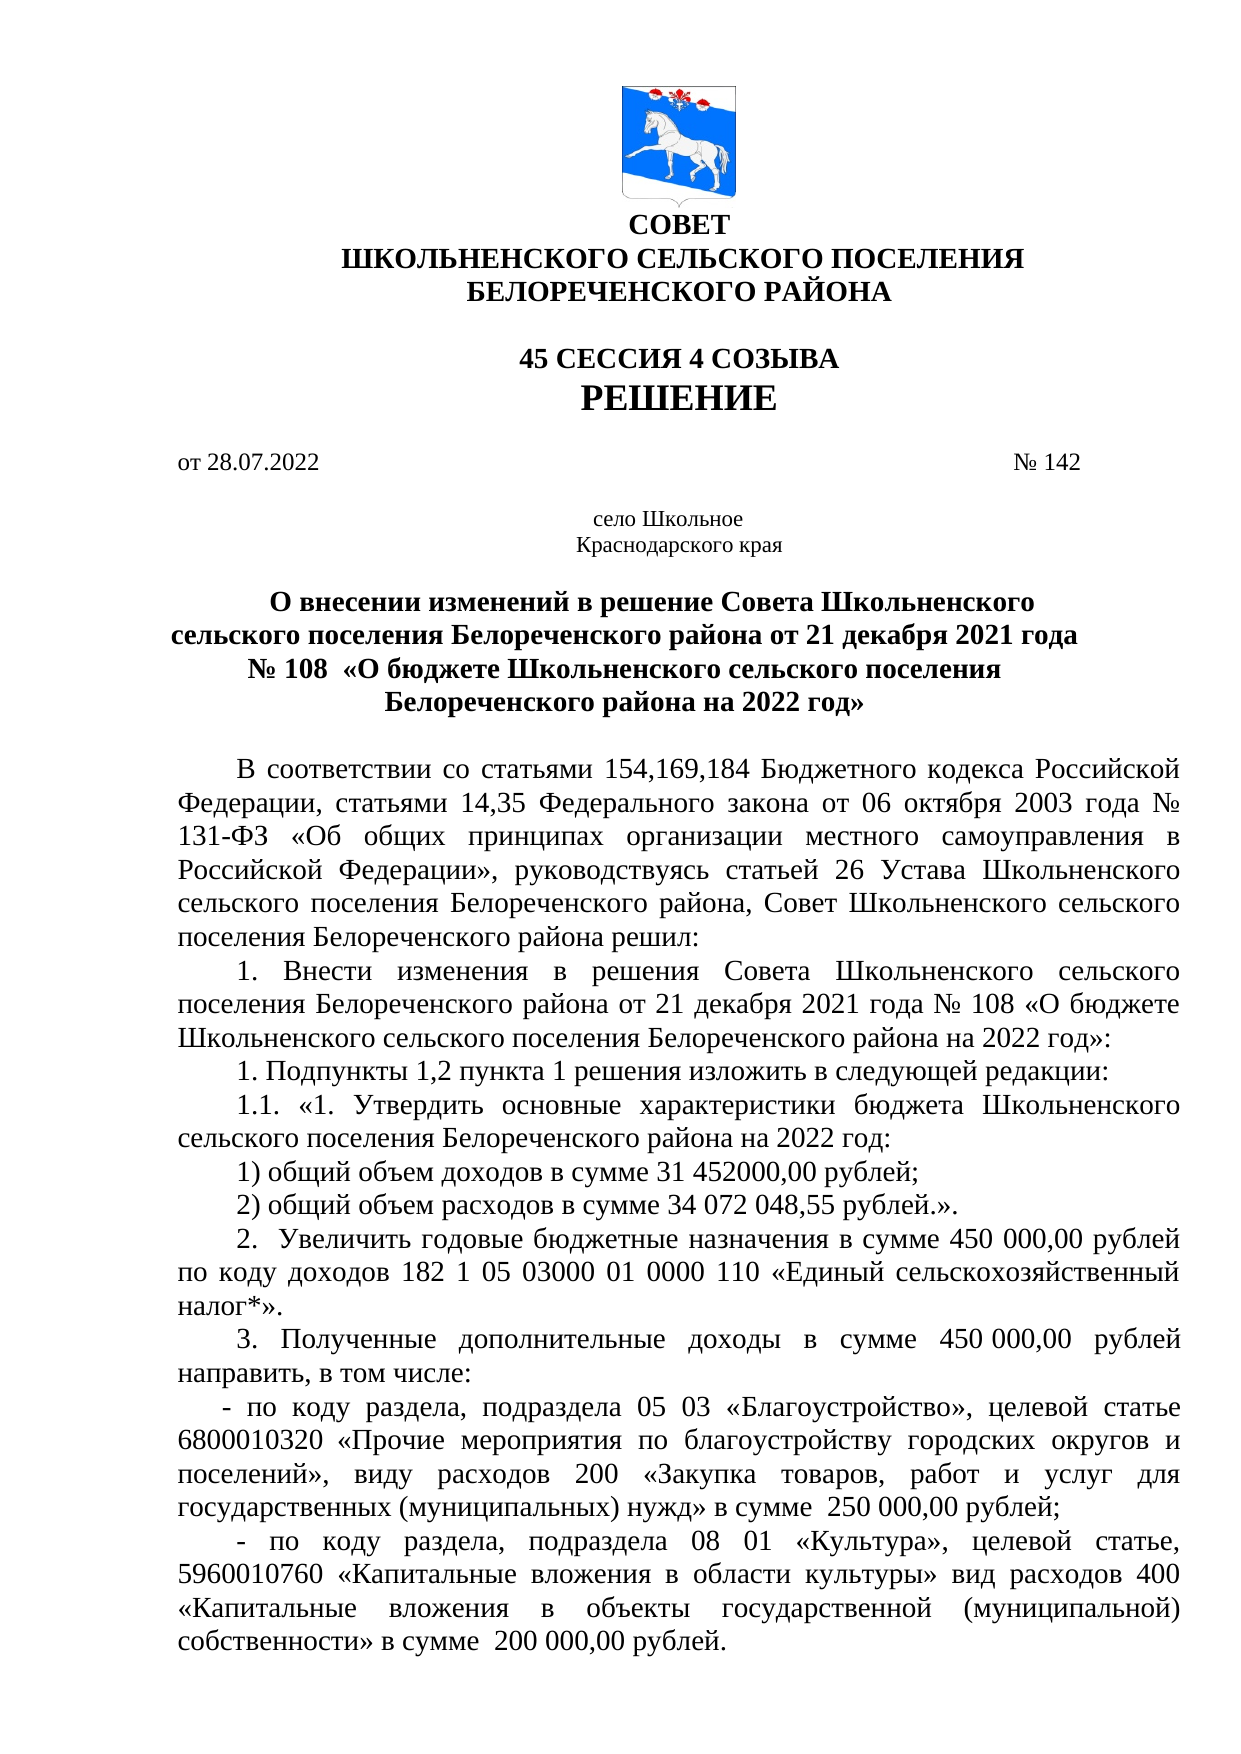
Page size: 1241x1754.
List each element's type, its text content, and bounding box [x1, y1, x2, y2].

text от 28.07.2022 № 142 [177, 447, 1181, 476]
text СОВЕТ [177, 207, 1181, 241]
text РЕШЕНИЕ [177, 375, 1181, 418]
text 2) общий объем расходов в сумме 34 072 048,55 рублей.». [177, 1187, 1181, 1221]
text 2. Увеличить годовые бюджетные назначения в сумме 450 000,00 рублей по коду доходов 182 1 05 03000 01 0000 110 «Единый сельскохозяйственный налог*». [177, 1221, 1181, 1322]
text - по коду раздела, подраздела 05 03 «Благоустройство», целевой статье 6800010320 «Прочие мероприятия по благоустройству городских округов и поселений», виду расходов 200 «Закупка товаров, работ и услуг для государственных (муниципальных) нужд» в сумме 250 000,00 рублей; [177, 1389, 1181, 1523]
text 1.1. «1. Утвердить основные характеристики бюджета Школьненского сельского поселения Белореченского района на 2022 год: [177, 1087, 1181, 1154]
text 1. Внести изменения в решения Совета Школьненского сельского поселения Белореченского района от 21 декабря 2021 года № 108 «О бюджете Школьненского сельского поселения Белореченского района на 2022 год»: [177, 953, 1181, 1053]
text 45 СЕССИЯ 4 СОЗЫВА [177, 342, 1181, 375]
text село Школьное [177, 504, 1181, 531]
text БЕЛОРЕЧЕНСКОГО РАЙОНА [177, 274, 1181, 308]
picture [622, 86, 736, 208]
text - по коду раздела, подраздела 08 01 «Культура», целевой статье, 5960010760 «Капитальные вложения в области культуры» вид расходов 400 «Капитальные вложения в объекты государственной (муниципальной) собственности» в сумме 200 000,00 рублей. [177, 1523, 1181, 1657]
text ШКОЛЬНЕНСКОГО СЕЛЬСКОГО ПОСЕЛЕНИЯ [177, 241, 1181, 274]
table_header О внесении изменений в решение Совета Школьненского сельского поселения Белореченского района от 21 декабря 2021 года № 108 «О бюджете Школьненского сельского поселения Белореченского района на 2022 год» [155, 584, 1094, 751]
text 3. Полученные дополнительные доходы в сумме 450 000,00 рублей направить, в том числе: [177, 1322, 1181, 1389]
text В соответствии со статьями 154,169,184 Бюджетного кодекса Российской Федерации, статьями 14,35 Федерального закона от 06 октября 2003 года № 131-ФЗ «Об общих принципах организации местного самоуправления в Российской Федерации», руководствуясь статьей 26 Устава Школьненского сельского поселения Белореченского района, Совет Школьненского сельского поселения Белореченского района решил: [177, 751, 1181, 953]
text 1. Подпункты 1,2 пункта 1 решения изложить в следующей редакции: [177, 1053, 1181, 1087]
text Краснодарского края [177, 531, 1181, 557]
text 1) общий объем доходов в сумме 31 452000,00 рублей; [177, 1154, 1181, 1187]
